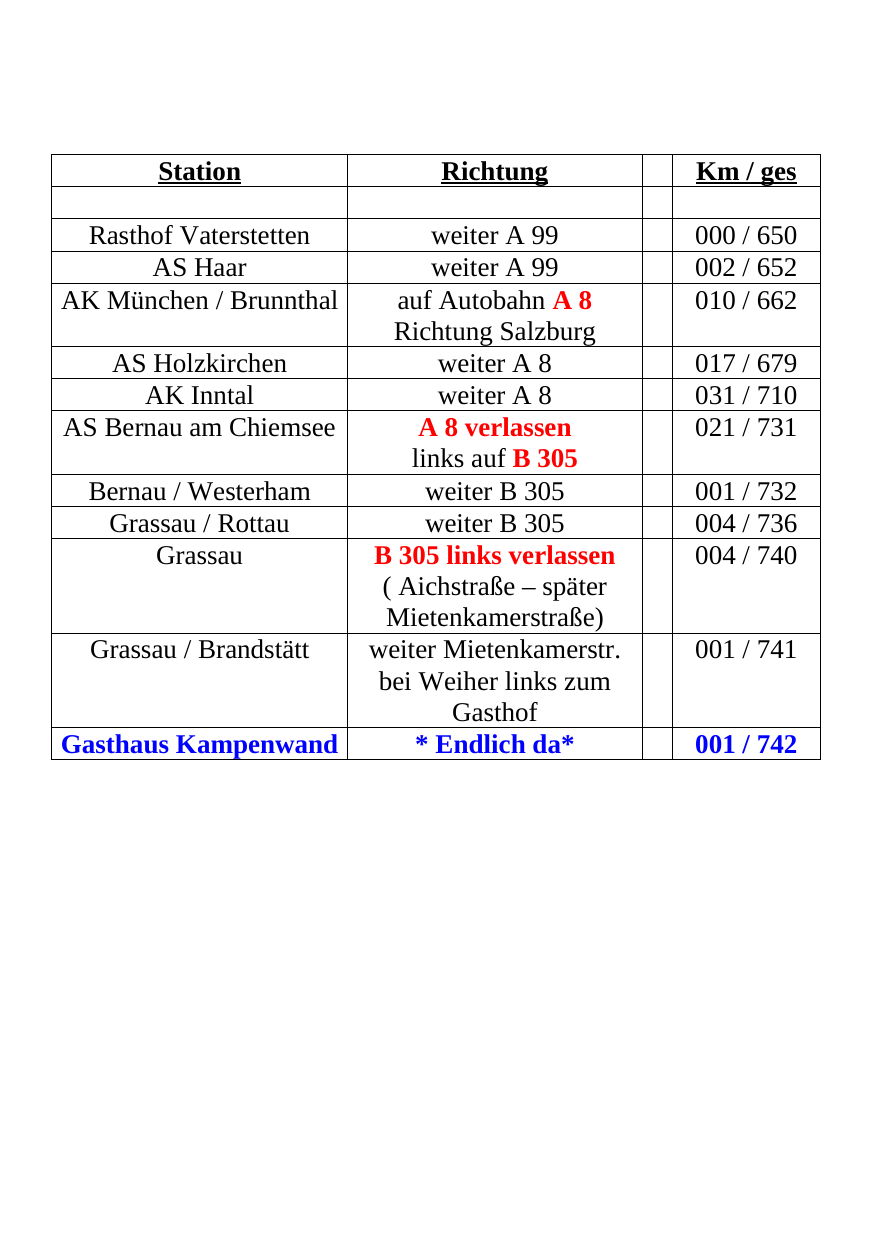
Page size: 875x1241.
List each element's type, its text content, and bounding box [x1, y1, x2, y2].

table_cell [643, 284, 672, 346]
table_cell Grassau / Brandstätt [52, 634, 347, 727]
table_cell AS Bernau am Chiemsee [52, 411, 347, 474]
table_cell 004 / 740 [673, 539, 820, 633]
table_cell AS Holzkirchen [52, 347, 347, 378]
table_cell AK München / Brunnthal [52, 284, 347, 346]
table_cell weiter A 8 [348, 347, 642, 378]
table_cell weiter B 305 [348, 475, 642, 506]
table_cell Grassau / Rottau [52, 507, 347, 538]
table_header Richtung [348, 155, 642, 186]
table_cell weiter B 305 [348, 507, 642, 538]
table_header Station [52, 155, 347, 186]
table_cell weiter Mietenkamerstr. bei Weiher links zum Gasthof [348, 634, 642, 727]
table_cell 010 / 662 [673, 284, 820, 346]
table_header [643, 155, 672, 186]
table_cell 031 / 710 [673, 379, 820, 410]
table_cell [643, 219, 672, 251]
table_cell [643, 507, 672, 538]
table_cell [643, 411, 672, 474]
table_cell Rasthof Vaterstetten [52, 219, 347, 251]
table_cell [643, 379, 672, 410]
table_cell weiter A 8 [348, 379, 642, 410]
table_cell auf Autobahn A 8 Richtung Salzburg [348, 284, 642, 346]
table_cell AS Haar [52, 252, 347, 283]
table_cell [643, 187, 672, 218]
table_cell 021 / 731 [673, 411, 820, 474]
table_cell [673, 187, 820, 218]
table_cell [643, 539, 672, 633]
table_cell 001 / 732 [673, 475, 820, 506]
table_header Km / ges [673, 155, 820, 186]
table_cell [348, 187, 642, 218]
table_cell [52, 187, 347, 218]
table_cell [643, 475, 672, 506]
table_cell weiter A 99 [348, 252, 642, 283]
table_cell 001 / 742 [673, 728, 820, 759]
table_cell A 8 verlassen links auf B 305 [348, 411, 642, 474]
table_cell B 305 links verlassen ( Aichstraße – später Mietenkamerstraße) [348, 539, 642, 633]
table_cell weiter A 99 [348, 219, 642, 251]
table_cell Gasthaus Kampenwand [52, 728, 347, 759]
table_cell Grassau [52, 539, 347, 633]
table_cell [643, 347, 672, 378]
table_cell AK Inntal [52, 379, 347, 410]
table_cell [643, 252, 672, 283]
table_cell [643, 728, 672, 759]
table_cell 004 / 736 [673, 507, 820, 538]
table_cell * Endlich da* [348, 728, 642, 759]
table_cell 017 / 679 [673, 347, 820, 378]
table_cell [643, 634, 672, 727]
table_cell Bernau / Westerham [52, 475, 347, 506]
table_cell 000 / 650 [673, 219, 820, 251]
table_cell 002 / 652 [673, 252, 820, 283]
table_cell 001 / 741 [673, 634, 820, 727]
